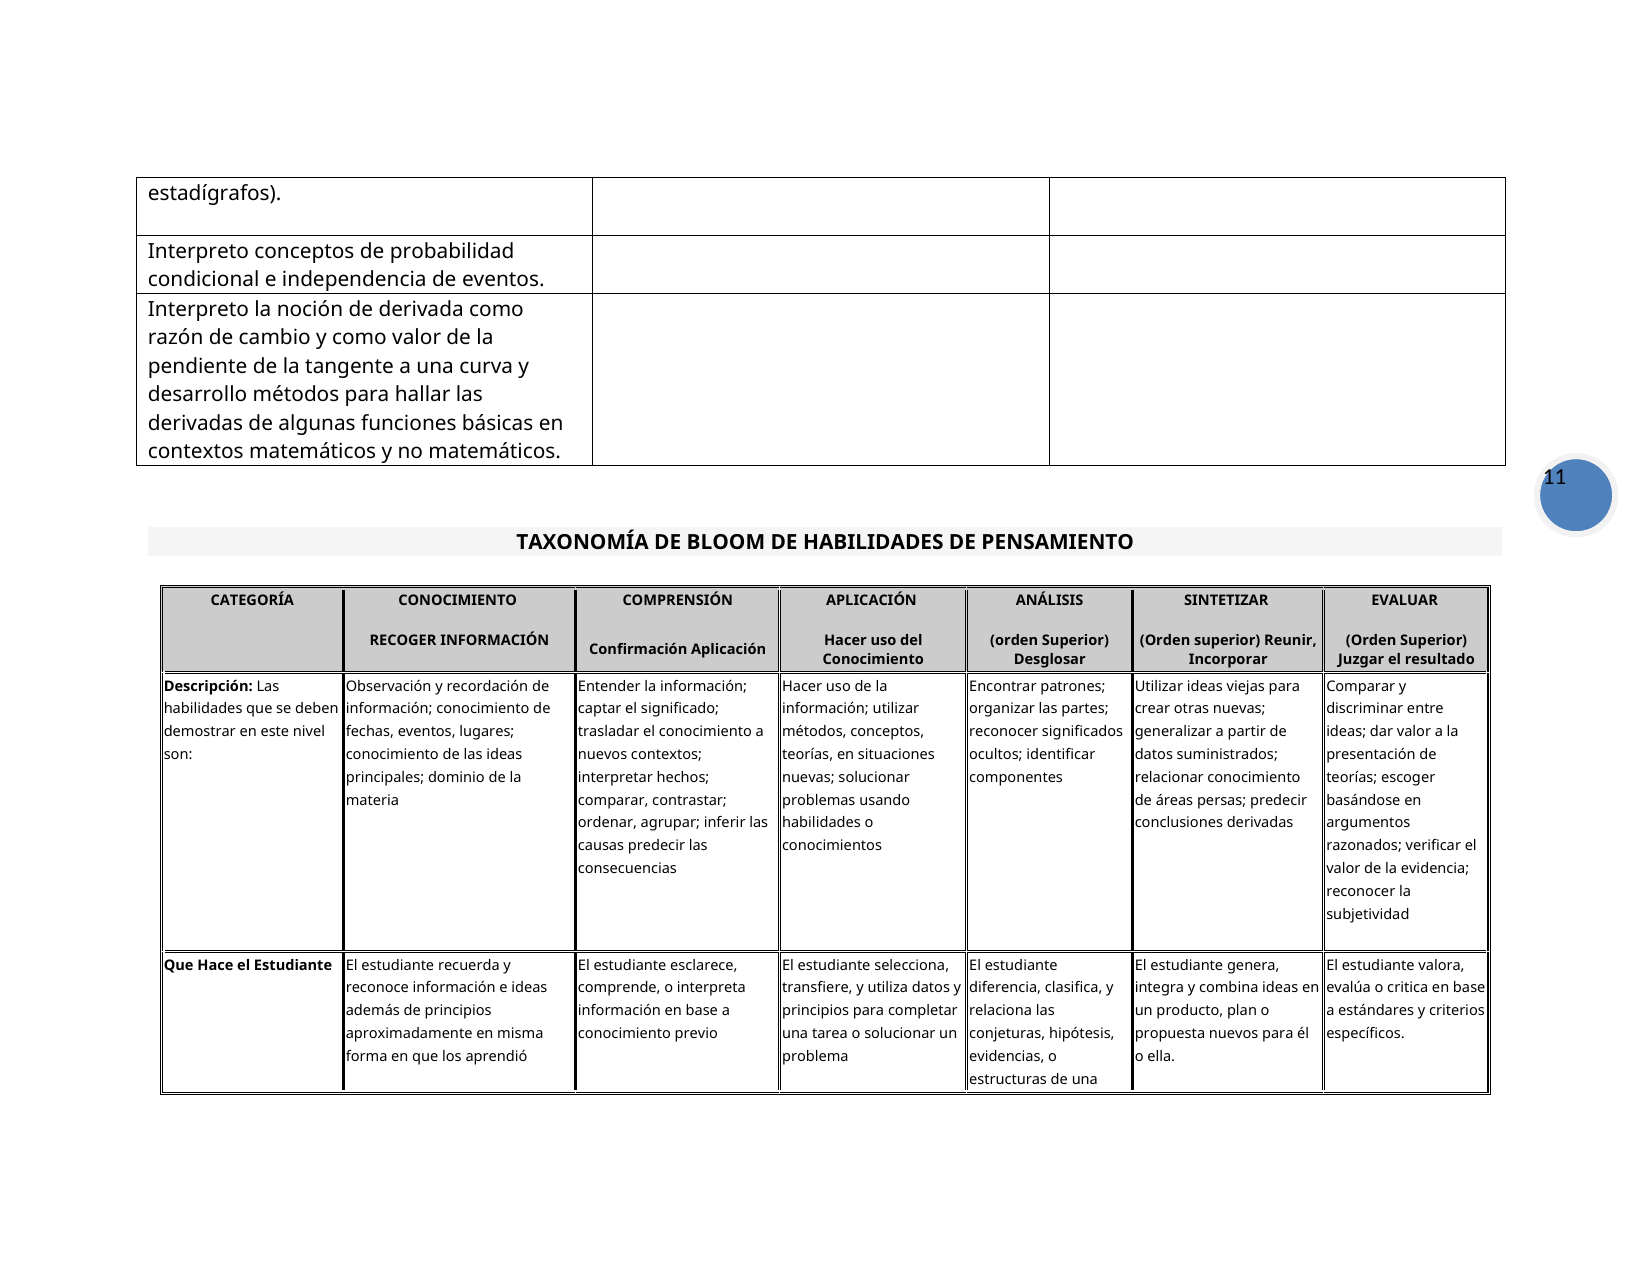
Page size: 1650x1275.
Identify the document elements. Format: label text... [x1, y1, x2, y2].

table_cell [593, 236, 1049, 293]
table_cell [161, 950, 343, 1092]
table_header COMPRENSIÓN Confirmación Aplicación [575, 588, 779, 671]
table_cell Encontrar patrones; organizar las partes; reconocer significados ocultos; identificar componentes [968, 674, 1131, 950]
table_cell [575, 953, 779, 1092]
table_header APLICACIÓN Hacer uso del Conocimiento [780, 588, 967, 671]
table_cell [967, 953, 1132, 1092]
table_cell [137, 178, 592, 235]
table_header CATEGORÍA [163, 588, 343, 671]
table_cell [1050, 236, 1505, 293]
table_cell Observación y recordación de información; conocimiento de fechas, eventos, lugares; conocimiento de las ideas principales; dominio de la materia [345, 674, 574, 950]
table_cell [593, 178, 1049, 235]
table_cell Interpreto conceptos de probabilidad condicional e independencia de eventos. [137, 236, 592, 293]
table_cell Entender la información; captar el significado; trasladar el conocimiento a nuevos contextos; interpretar hechos; comparar, contrastar; ordenar, agrupar; inferir las causas predecir las consecuencias [577, 674, 778, 950]
table_cell Descripción: Las habilidades que se deben demostrar en este nivel son: [161, 671, 343, 950]
table_header ANÁLISIS (orden Superior) Desglosar [967, 588, 1132, 671]
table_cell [780, 953, 967, 1092]
table_cell [593, 294, 1049, 465]
table_header EVALUAR (Orden Superior) Juzgar el resultado [1324, 588, 1487, 671]
table_cell Interpreto la noción de derivada como razón de cambio y como valor de la pendiente de la tangente a una curva y desarrollo métodos para hallar las derivadas de algunas funciones básicas en contextos matemáticos y no matemáticos. [137, 294, 592, 465]
table_header CONOCIMIENTO RECOGER INFORMACIÓN [343, 588, 575, 671]
table_cell [1050, 178, 1505, 235]
table_cell [1050, 294, 1505, 465]
table_cell Comparar y discriminar entre ideas; dar valor a la presentación de teorías; escoger basándose en argumentos razonados; verificar el valor de la evidencia; reconocer la subjetividad [1324, 671, 1489, 950]
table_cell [1132, 953, 1324, 1092]
table_cell Hacer uso de la información; utilizar métodos, conceptos, teorías, en situaciones nuevas; solucionar problemas usando habilidades o conocimientos [781, 674, 965, 950]
text TAXONOMÍA DE BLOOM DE HABILIDADES DE PENSAMIENTO [148, 527, 1502, 556]
table_header SINTETIZAR (Orden superior) Reunir, Incorporar [1132, 588, 1324, 671]
table_cell Utilizar ideas viejas para crear otras nuevas; generalizar a partir de datos suministrados; relacionar conocimiento de áreas persas; predecir conclusiones derivadas [1134, 674, 1322, 950]
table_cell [343, 953, 575, 1092]
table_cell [1324, 950, 1489, 1092]
